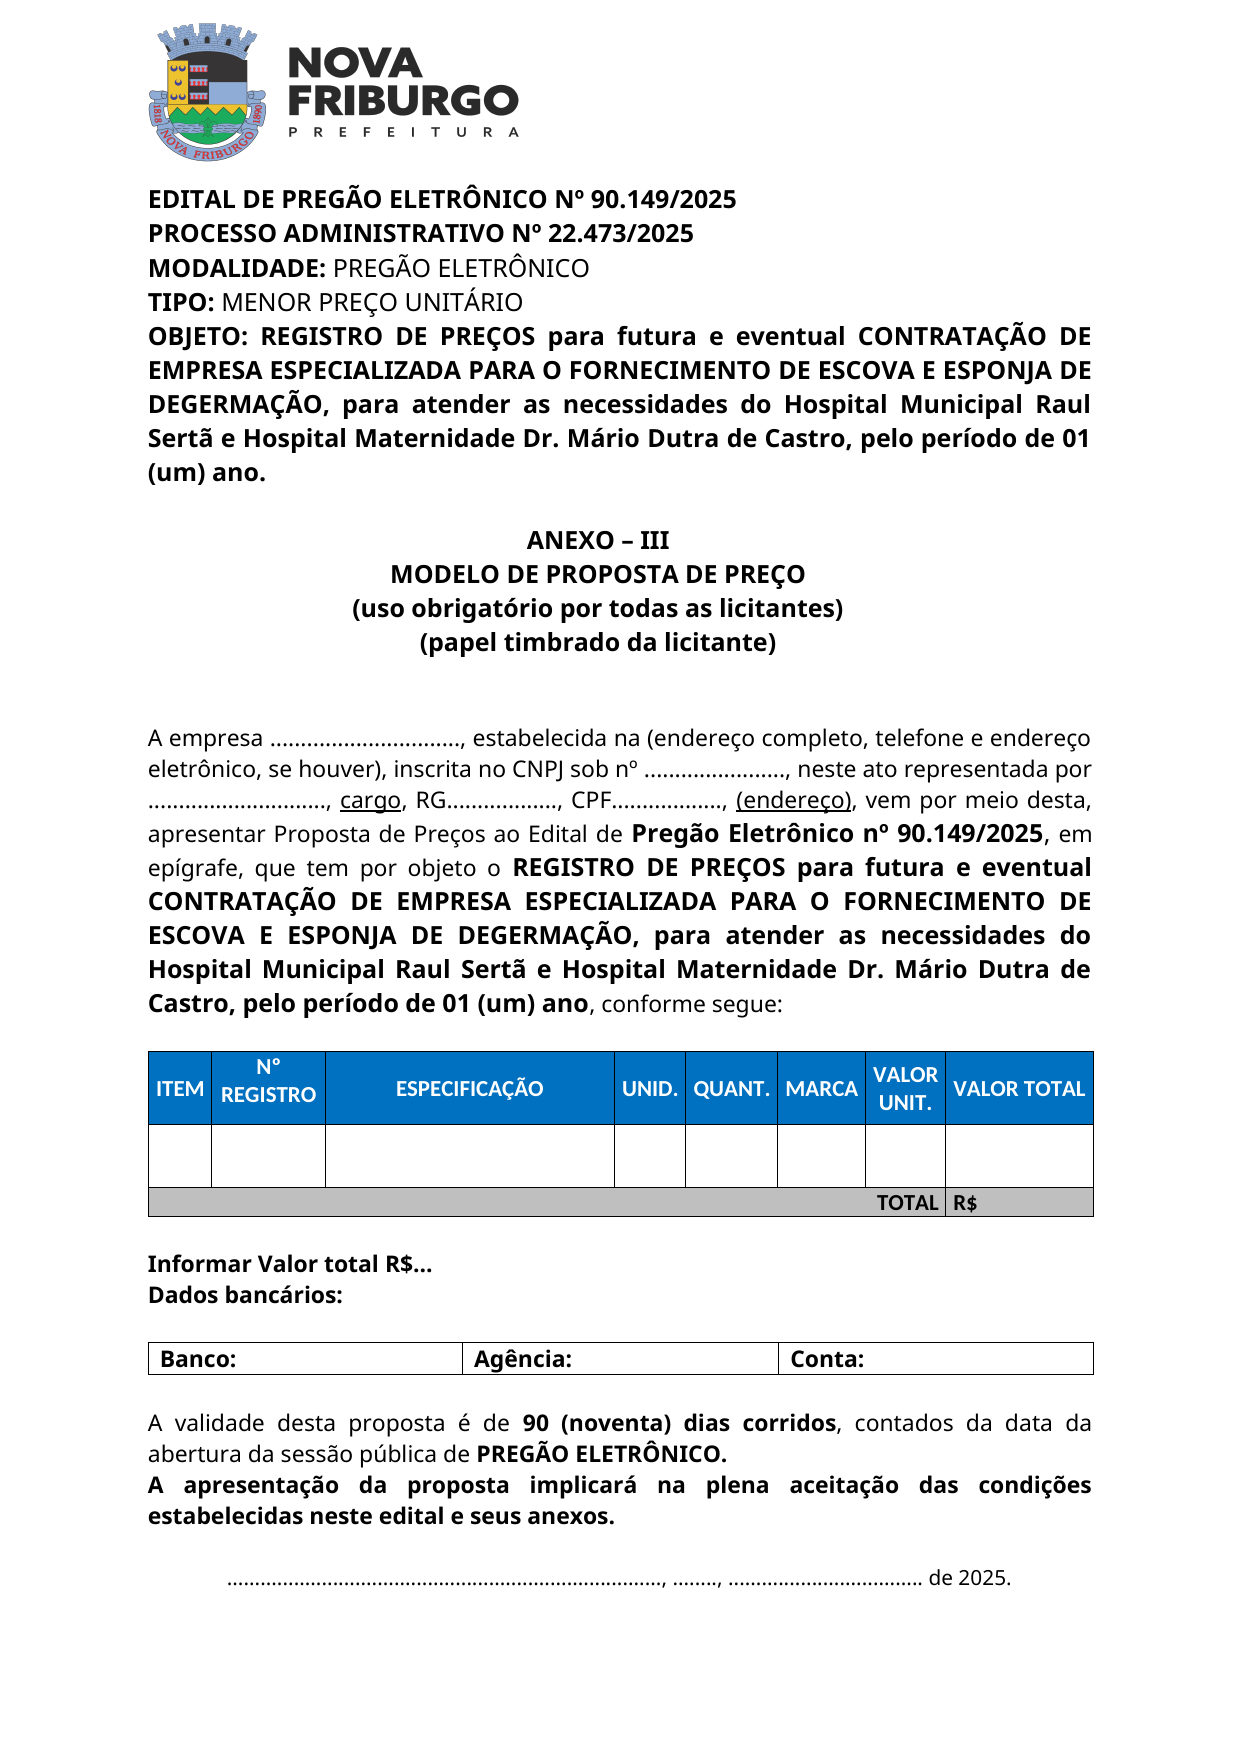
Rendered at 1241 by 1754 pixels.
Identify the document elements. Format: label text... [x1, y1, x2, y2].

table_cell [946, 1125, 1093, 1187]
table_header ESPECIFICAÇÃO [326, 1052, 614, 1124]
table_cell [212, 1125, 325, 1187]
text A empresa ..............................., estabelecida na (endereço completo, telefone e endereço eletrônico, se houver), inscrita no CNPJ sob nº ......................., neste ato representada por ............................., cargo, RG.................., CPF.................., (endereço), vem por meio desta, apresentar Proposta de Preços ao Edital de Pregão Eletrônico nº 90.149/2025, em epígrafe, que tem por objeto o REGISTRO DE PREÇOS para futura e eventual CONTRATAÇÃO DE EMPRESA ESPECIALIZADA PARA O FORNECIMENTO DE ESCOVA E ESPONJA DE DEGERMAÇÃO, para atender as necessidades do Hospital Municipal Raul Sertã e Hospital Maternidade Dr. Mário Dutra de Castro, pelo período de 01 (um) ano, conforme segue: [148, 721, 1092, 1019]
text Dados bancários: [148, 1279, 1092, 1311]
text EDITAL DE PREGÃO ELETRÔNICO Nº 90.149/2025 [148, 182, 1092, 216]
table_header Agência: [463, 1343, 778, 1374]
table_header Conta: [779, 1343, 1093, 1374]
table_header UNID. [615, 1052, 685, 1124]
text Informar Valor total R$... [148, 1248, 1092, 1279]
table_header Nº REGISTRO [212, 1052, 325, 1124]
table_header VALOR UNIT. [866, 1052, 945, 1124]
table_cell [149, 1125, 211, 1187]
text MODALIDADE: PREGÃO ELETRÔNICO [148, 250, 1092, 284]
table_cell R$ [946, 1188, 1093, 1216]
table_cell [866, 1125, 945, 1187]
table_cell [686, 1125, 777, 1187]
table_header Banco: [149, 1343, 462, 1374]
table_header ITEM [149, 1052, 211, 1124]
text Modelo de proposta DE PREÇO [103, 557, 1092, 591]
text (papel timbrado da licitante) [103, 625, 1092, 659]
table_header VALOR TOTAL [946, 1052, 1093, 1124]
text A validade desta proposta é de 90 (noventa) dias corridos, contados da data da abertura da sessão pública de PREGÃO ELETRÔNICO. [148, 1406, 1092, 1469]
text ANEXO – III [103, 523, 1092, 557]
text PROCESSO ADMINISTRATIVO Nº 22.473/2025 [148, 216, 1092, 250]
table_cell [615, 1125, 685, 1187]
table_cell [326, 1125, 614, 1187]
table_cell [778, 1125, 865, 1187]
text TIPO: MENOR PREÇO UNITÁRIO [148, 284, 1092, 318]
text OBJETO: REGISTRO DE PREÇOS para futura e eventual CONTRATAÇÃO DE EMPRESA ESPECIALIZADA PARA O FORNECIMENTO DE ESCOVA E ESPONJA DE DEGERMAÇÃO, para atender as necessidades do Hospital Municipal Raul Sertã e Hospital Maternidade Dr. Mário Dutra de Castro, pelo período de 01 (um) ano. [148, 318, 1092, 489]
text .............................................................................., ........, ................................... de 2025. [148, 1563, 1092, 1592]
table_cell TOTAL [149, 1188, 945, 1216]
table_header MARCA [778, 1052, 865, 1124]
table_header QUANT. [686, 1052, 777, 1124]
text A apresentação da proposta implicará na plena aceitação das condições estabelecidas neste edital e seus anexos. [148, 1469, 1092, 1531]
text (uso obrigatório por todas as licitantes) [103, 591, 1092, 625]
picture [135, 17, 532, 163]
